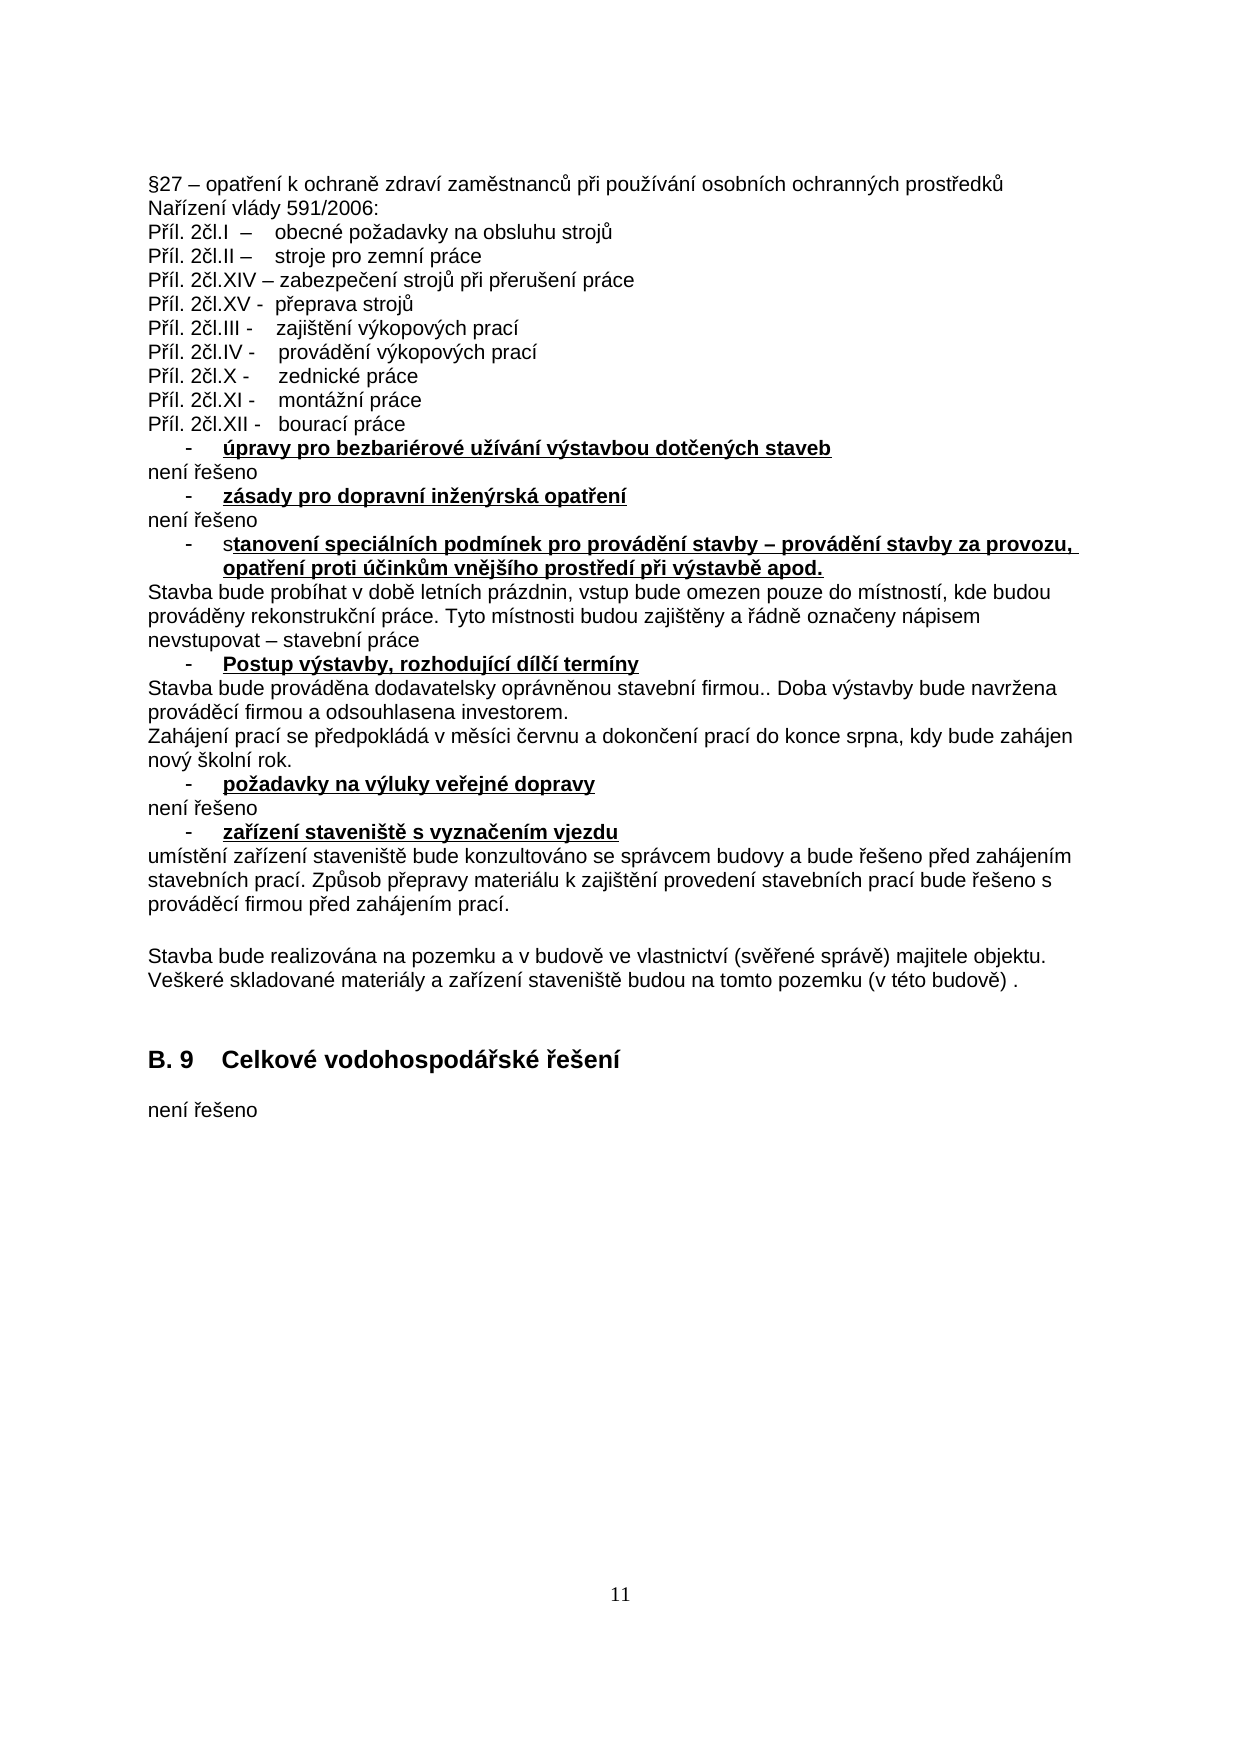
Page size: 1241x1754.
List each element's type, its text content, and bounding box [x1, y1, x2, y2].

text umístění zařízení staveniště bude konzultováno se správcem budovy a bude řešeno před zahájením stavebních prací. Způsob přepravy materiálu k zajištění provedení stavebních prací bude řešeno s prováděcí firmou před zahájením prací. [148, 844, 1093, 916]
text není řešeno [148, 796, 1093, 819]
text Nařízení vlády 591/2006: [148, 196, 1093, 220]
text není řešeno [148, 508, 1093, 532]
text Příl. 2čl.X - zednické práce [148, 364, 1093, 388]
list požadavky na výluky veřejné dopravy [185, 772, 1093, 796]
text Příl. 2čl.II – stroje pro zemní práce [148, 244, 1093, 268]
text §27 – opatření k ochraně zdraví zaměstnanců při používání osobních ochranných prostředků [148, 172, 1093, 196]
list Postup výstavby, rozhodující dílčí termíny [185, 652, 1093, 676]
text Příl. 2čl.XI - montážní práce [148, 388, 1093, 412]
text Stavba bude prováděna dodavatelsky oprávněnou stavební firmou.. Doba výstavby bude navržena prováděcí firmou a odsouhlasena investorem. [148, 676, 1093, 724]
list zásady pro dopravní inženýrská opatření [185, 484, 1093, 508]
text Příl. 2čl.III - zajištění výkopových prací [148, 316, 1093, 340]
text Příl. 2čl.IV - provádění výkopových prací [148, 340, 1093, 364]
text B. 9 Celkové vodohospodářské řešení [148, 1045, 1093, 1074]
text Stavba bude probíhat v době letních prázdnin, vstup bude omezen pouze do místností, kde budou prováděny rekonstrukční práce. Tyto místnosti budou zajištěny a řádně označeny nápisem nevstupovat – stavební práce [148, 580, 1093, 652]
text Stavba bude realizována na pozemku a v budově ve vlastnictví (svěřené správě) majitele objektu. Veškeré skladované materiály a zařízení staveniště budou na tomto pozemku (v této budově) . [148, 944, 1093, 992]
list úpravy pro bezbariérové užívání výstavbou dotčených staveb [185, 436, 1093, 460]
text Příl. 2čl.XV - přeprava strojů [148, 292, 1093, 316]
text není řešeno [148, 1098, 1093, 1122]
text Příl. 2čl.I – obecné požadavky na obsluhu strojů [148, 220, 1093, 244]
text Příl. 2čl.XII - bourací práce [148, 412, 1093, 436]
text není řešeno [148, 460, 1093, 484]
list zařízení staveniště s vyznačením vjezdu [185, 819, 1093, 844]
text Příl. 2čl.XIV – zabezpečení strojů při přerušení práce [148, 268, 1093, 292]
text Zahájení prací se předpokládá v měsíci červnu a dokončení prací do konce srpna, kdy bude zahájen nový školní rok. [148, 724, 1093, 772]
list stanovení speciálních podmínek pro provádění stavby – provádění stavby za provozu, opatření proti účinkům vnějšího prostředí při výstavbě apod. [185, 532, 1093, 580]
